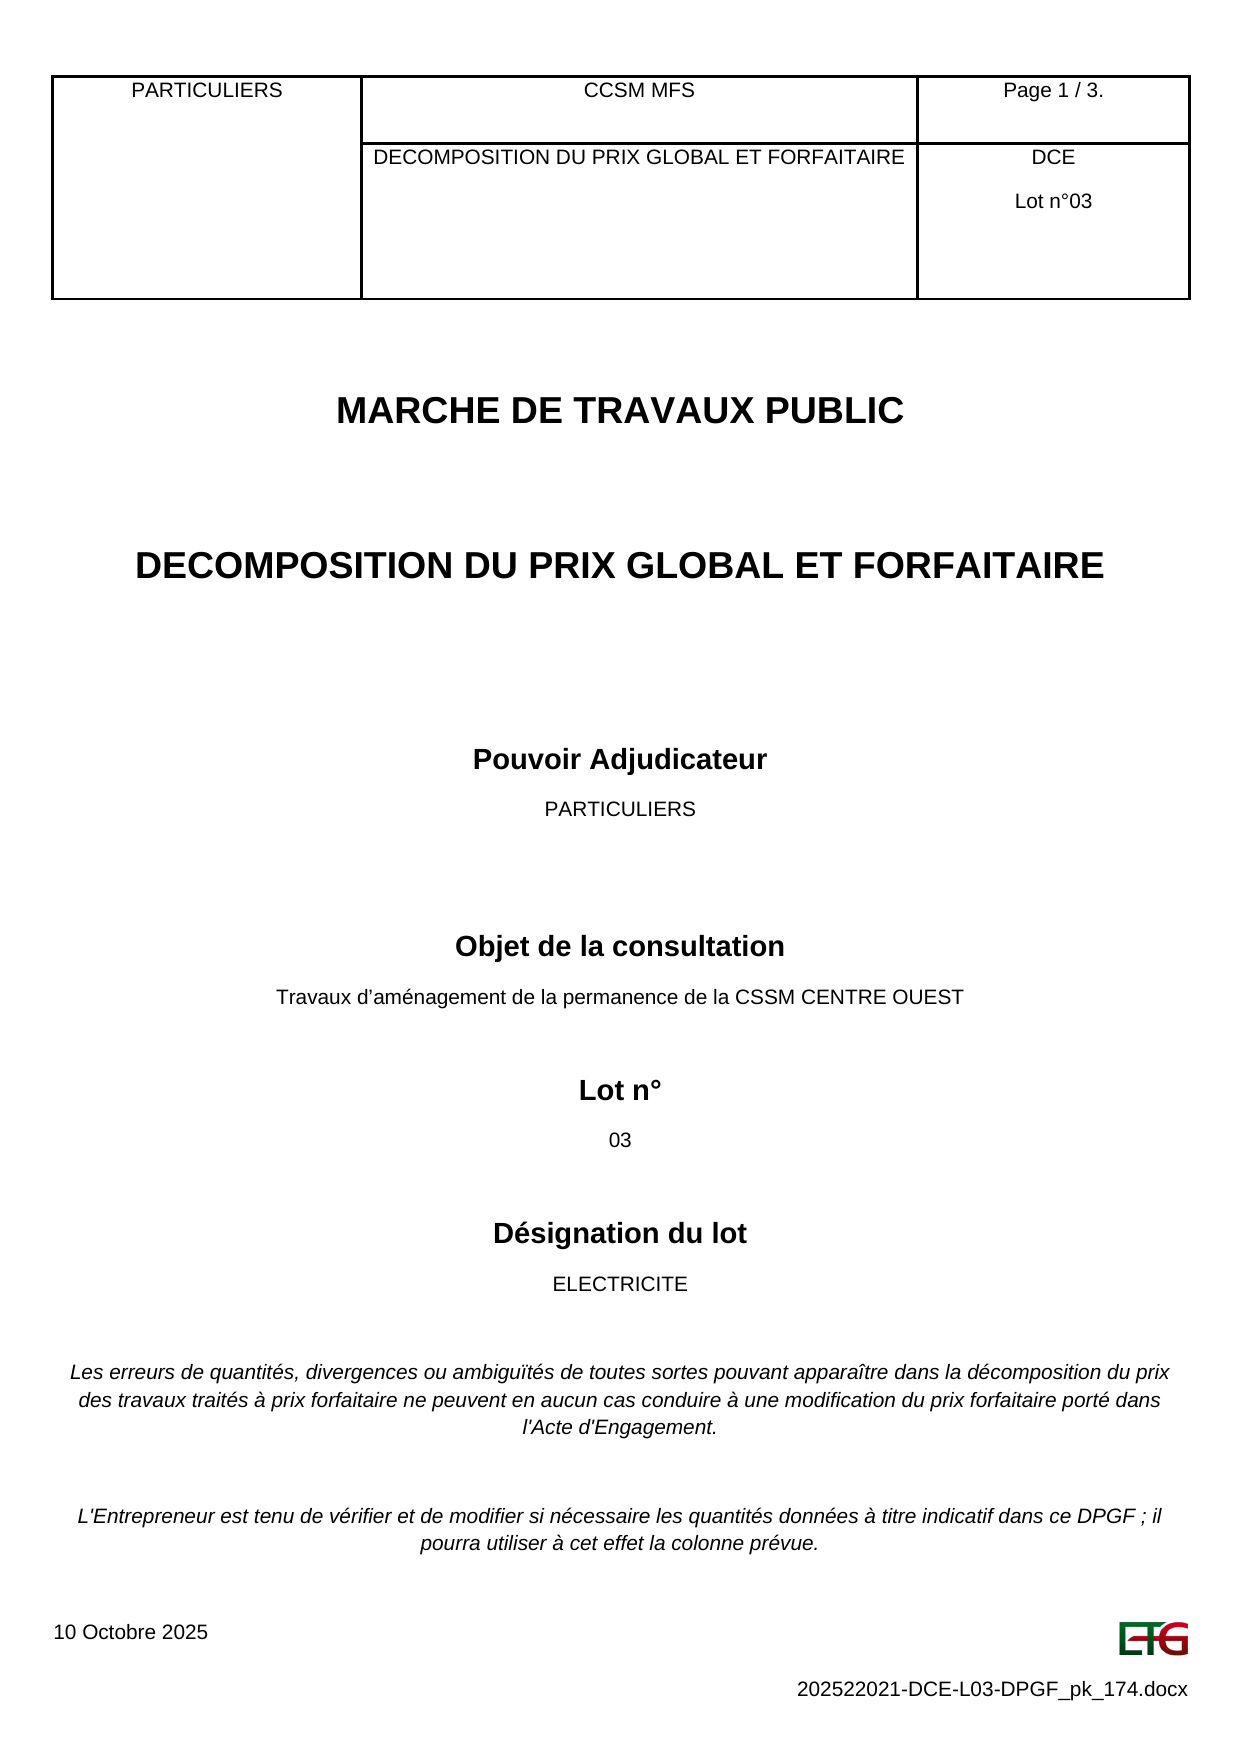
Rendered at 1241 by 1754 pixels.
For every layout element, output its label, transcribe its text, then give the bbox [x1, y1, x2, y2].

text Pouvoir Adjudicateur [52, 742, 1188, 775]
picture [1118, 1620, 1189, 1657]
text 03 [52, 1128, 1188, 1152]
text L'Entrepreneur est tenu de vérifier et de modifier si nécessaire les quantités données à titre indicatif dans ce DPGF ; il pourra utiliser à cet effet la colonne prévue. [52, 1503, 1188, 1555]
text Les erreurs de quantités, divergences ou ambiguïtés de toutes sortes pouvant apparaître dans la décomposition du prix des travaux traités à prix forfaitaire ne peuvent en aucun cas conduire à une modification du prix forfaitaire porté dans l'Acte d'Engagement. [52, 1360, 1188, 1439]
text DECOMPOSITION DU PRIX GLOBAL ET FORFAITAIRE [52, 543, 1188, 586]
text Objet de la consultation [52, 929, 1188, 963]
text PARTICULIERS [52, 797, 1188, 821]
text ELECTRICITE [52, 1272, 1188, 1296]
text Travaux d’aménagement de la permanence de la CSSM CENTRE OUEST [52, 985, 1188, 1009]
text Désignation du lot [52, 1217, 1188, 1250]
text MARCHE DE TRAVAUX PUBLIC [52, 388, 1188, 432]
text Lot n° [52, 1073, 1188, 1107]
